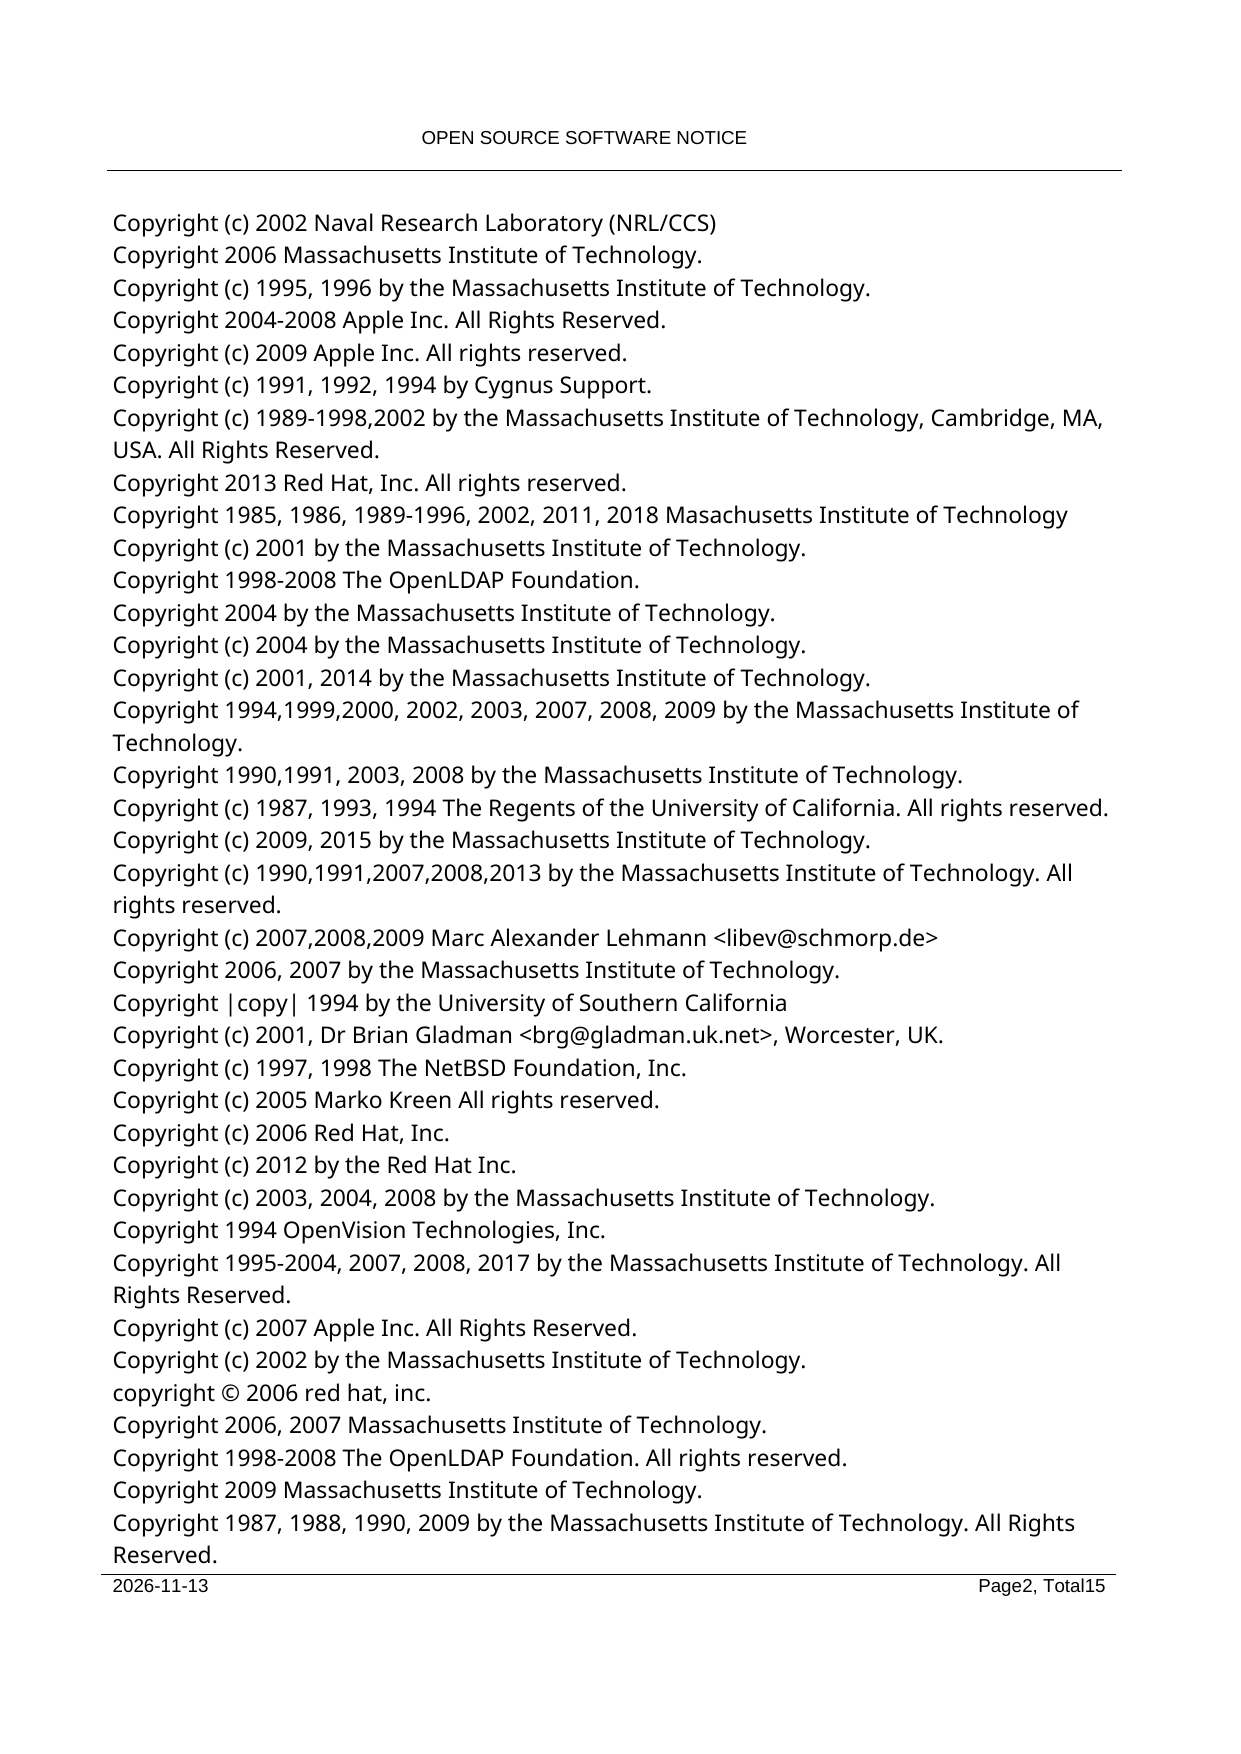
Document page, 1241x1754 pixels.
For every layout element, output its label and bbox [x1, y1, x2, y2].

text [112, 206, 1128, 1571]
